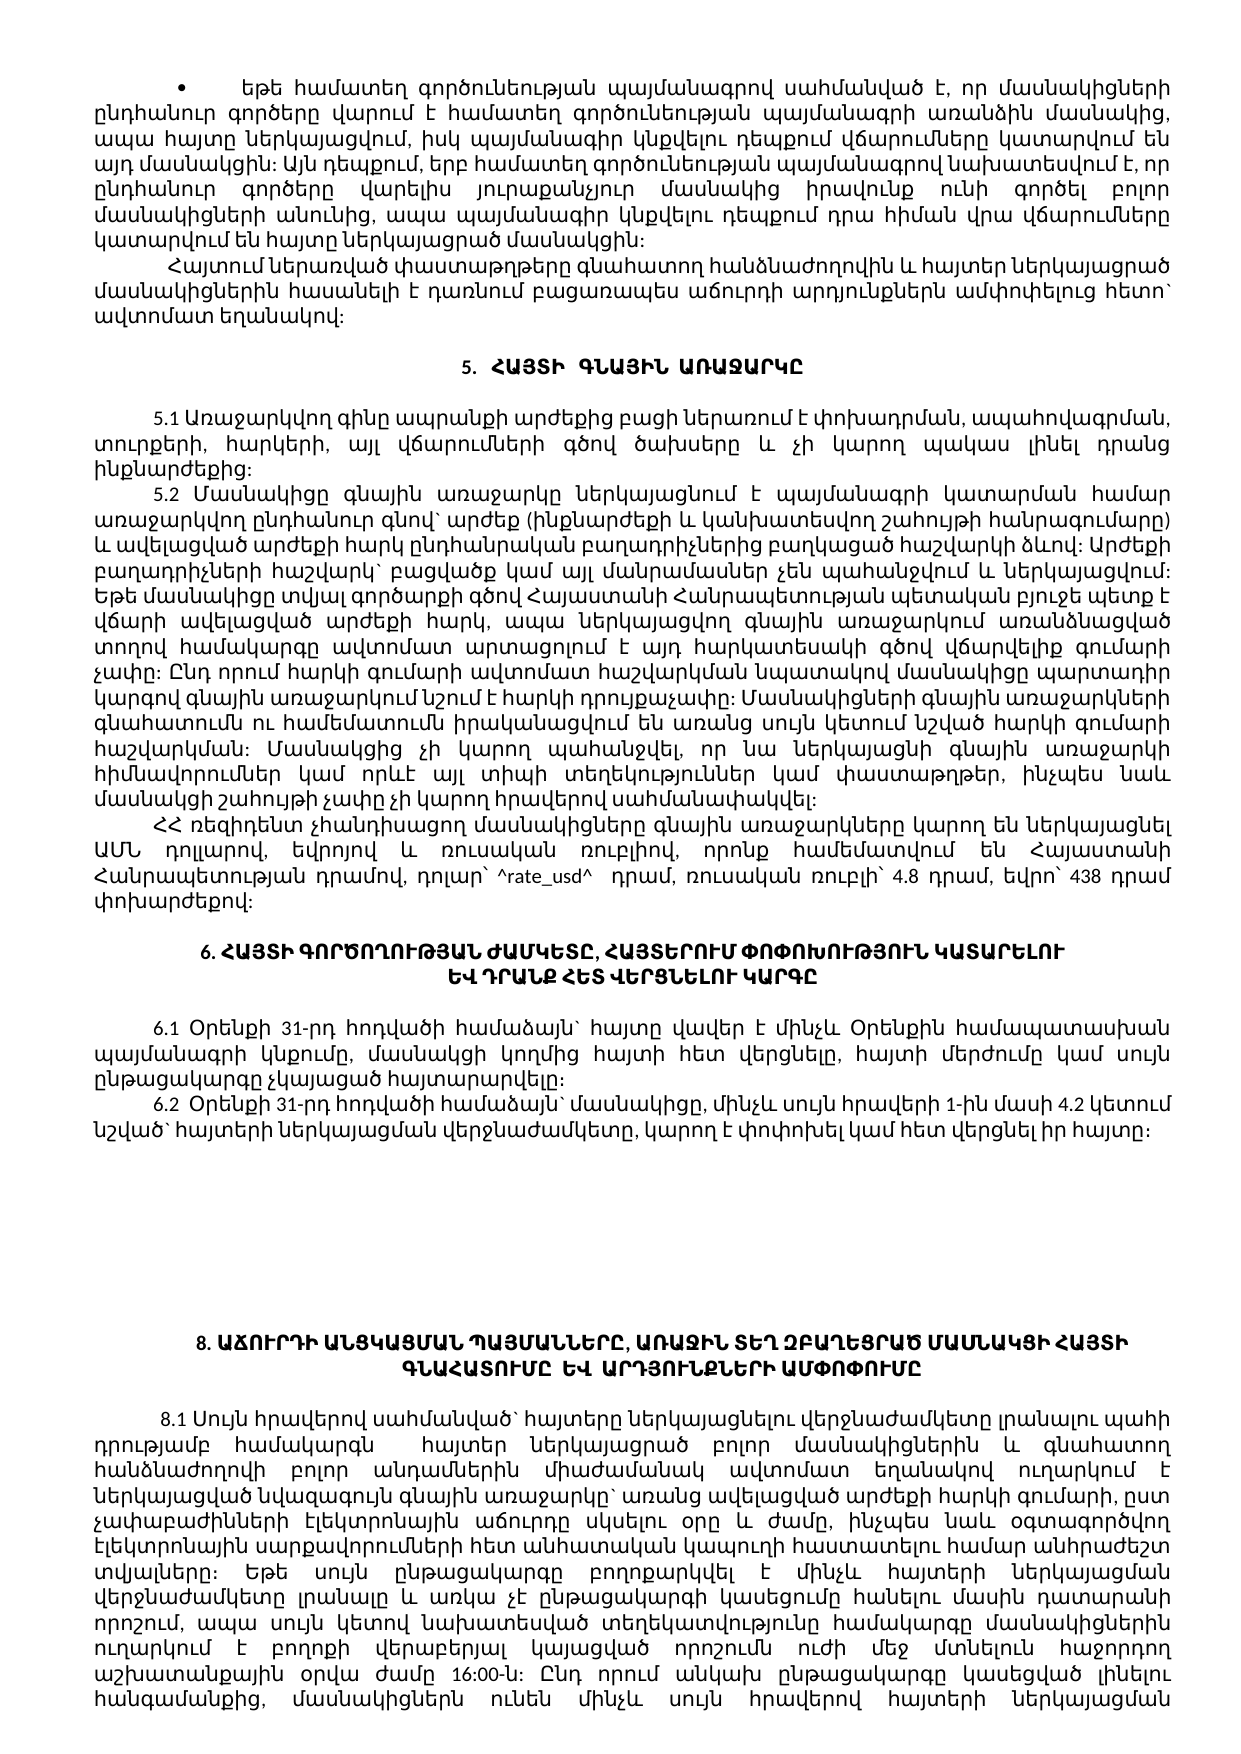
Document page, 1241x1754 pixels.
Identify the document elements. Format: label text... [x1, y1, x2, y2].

text 8. ԱՃՈՒՐԴԻ ԱՆՑԿԱՑՄԱՆ ՊԱՅՄԱՆՆԵՐԸ, ԱՌԱՋԻՆ ՏԵՂ ԶԲԱՂԵՑՐԱԾ ՄԱՍՆԱԿՑԻ ՀԱՅՏԻ [94, 1330, 1171, 1356]
text ՀՀ ռեզիդենտ չհանդիսացող մասնակիցները գնային առաջարկները կարող են ներկայացնել ԱՄՆ դոլլարով, եվրոյով և ռուսական ռուբլիով, որոնք համեմատվում են Հայաստանի Հանրապետության դրամով, դոլար՝ ^rate_usd^ դրամ, ռուսական ռուբլի՝ 4.8 դրամ, եվրո՝ 438 դրամ փոխարժեքով: [94, 812, 1171, 914]
text Հայտում ներառված փաստաթղթերը գնահատող հանձնաժողովին և հայտեր ներկայացրած մասնակիցներին հասանելի է դառնում բացառապես աճուրդի արդյունքներն ամփոփելուց հետո` ավտոմատ եղանակով: [94, 253, 1171, 329]
text 5. ՀԱՅՏԻ ԳՆԱՅԻՆ ԱՌԱՋԱՐԿԸ [94, 354, 1171, 380]
text ԳՆԱՀԱՏՈՒՄԸ ԵՎ ԱՐԴՅՈՒՆՔՆԵՐԻ ԱՄՓՈՓՈՒՄԸ [94, 1356, 1171, 1381]
text 5.1 Առաջարկվող գինը ապրանքի արժեքից բացի ներառում է փոխադրման, ապահովագրման, տուրքերի, հարկերի, այլ վճարումների գծով ծախսերը և չի կարող պակաս լինել դրանց ինքնարժեքից: [94, 405, 1171, 482]
text 6.2 Օրենքի 31-րդ հոդվածի համաձայն` մասնակիցը, մինչև սույն հրավերի 1-ին մասի 4.2 կետում նշված` հայտերի ներկայացման վերջնաժամկետը, կարող է փոփոխել կամ հետ վերցնել իր հայտը։ [94, 1092, 1171, 1142]
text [94, 1407, 1171, 1712]
list եթե համատեղ գործունեության պայմանագրով սահմանված է, որ մասնակիցների ընդհանուր գործերը վարում է համատեղ գործունեության պայմանագրի առանձին մասնակից, ապա հայտը ներկայացվում, իսկ պայմանագիր կնքվելու դեպքում վճարումները կատարվում են այդ մասնակցին: Այն դեպքում, երբ համատեղ գործունեության պայմանագրով նախատեսվում է, որ ընդհանուր գործերը վարելիս յուրաքանչյուր մասնակից իրավունք ունի գործել բոլոր մասնակիցների անունից, ապա պայմանագիր կնքվելու դեպքում դրա հիման վրա վճարումները կատարվում են հայտը ներկայացրած մասնակցին: [94, 75, 1171, 253]
text 6.1 Օրենքի 31-րդ հոդվածի համաձայն` հայտը վավեր է մինչև Օրենքին համապատասխան պայմանագրի կնքումը, մասնակցի կողմից հայտի հետ վերցնելը, հայտի մերժումը կամ սույն ընթացակարգը չկայացած հայտարարվելը։ [94, 1015, 1171, 1092]
text 6. ՀԱՅՏԻ ԳՈՐԾՈՂՈՒԹՅԱՆ ԺԱՄԿԵՏԸ, ՀԱՅՏԵՐՈՒՄ ՓՈՓՈԽՈՒԹՅՈՒՆ ԿԱՏԱՐԵԼՈՒ [94, 939, 1171, 964]
text 5.2 Մասնակիցը գնային առաջարկը ներկայացնում է պայմանագրի կատարման համար առաջարկվող ընդհանուր գնով` արժեք (ինքնարժեքի և կանխատեսվող շահույթի հանրագումարը) և ավելացված արժեքի հարկ ընդհանրական բաղադրիչներից բաղկացած հաշվարկի ձևով: Արժեքի բաղադրիչների հաշվարկ` բացվածք կամ այլ մանրամասներ չեն պահանջվում և ներկայացվում: Եթե մասնակիցը տվյալ գործարքի գծով Հայաստանի Հանրապետության պետական բյուջե պետք է վճարի ավելացված արժեքի հարկ, ապա ներկայացվող գնային առաջարկում առանձնացված տողով համակարգը ավտոմատ արտացոլում է այդ հարկատեսակի գծով վճարվելիք գումարի չափը: Ընդ որում հարկի գումարի ավտոմատ հաշվարկման նպատակով մասնակիցը պարտադիր կարգով գնային առաջարկում նշում է հարկի դրույքաչափը: Մասնակիցների գնային առաջարկների գնահատումն ու համեմատումն իրականացվում են առանց սույն կետում նշված հարկի գումարի հաշվարկման: Մասնակցից չի կարող պահանջվել, որ նա ներկայացնի գնային առաջարկի հիմնավորումներ կամ որևէ այլ տիպի տեղեկություններ կամ փաստաթղթեր, ինչպես նաև մասնակցի շահույթի չափը չի կարող հրավերով սահմանափակվել: [94, 482, 1171, 812]
text ԵՎ ԴՐԱՆՔ ՀԵՏ ՎԵՐՑՆԵԼՈՒ ԿԱՐԳԸ [94, 964, 1171, 990]
